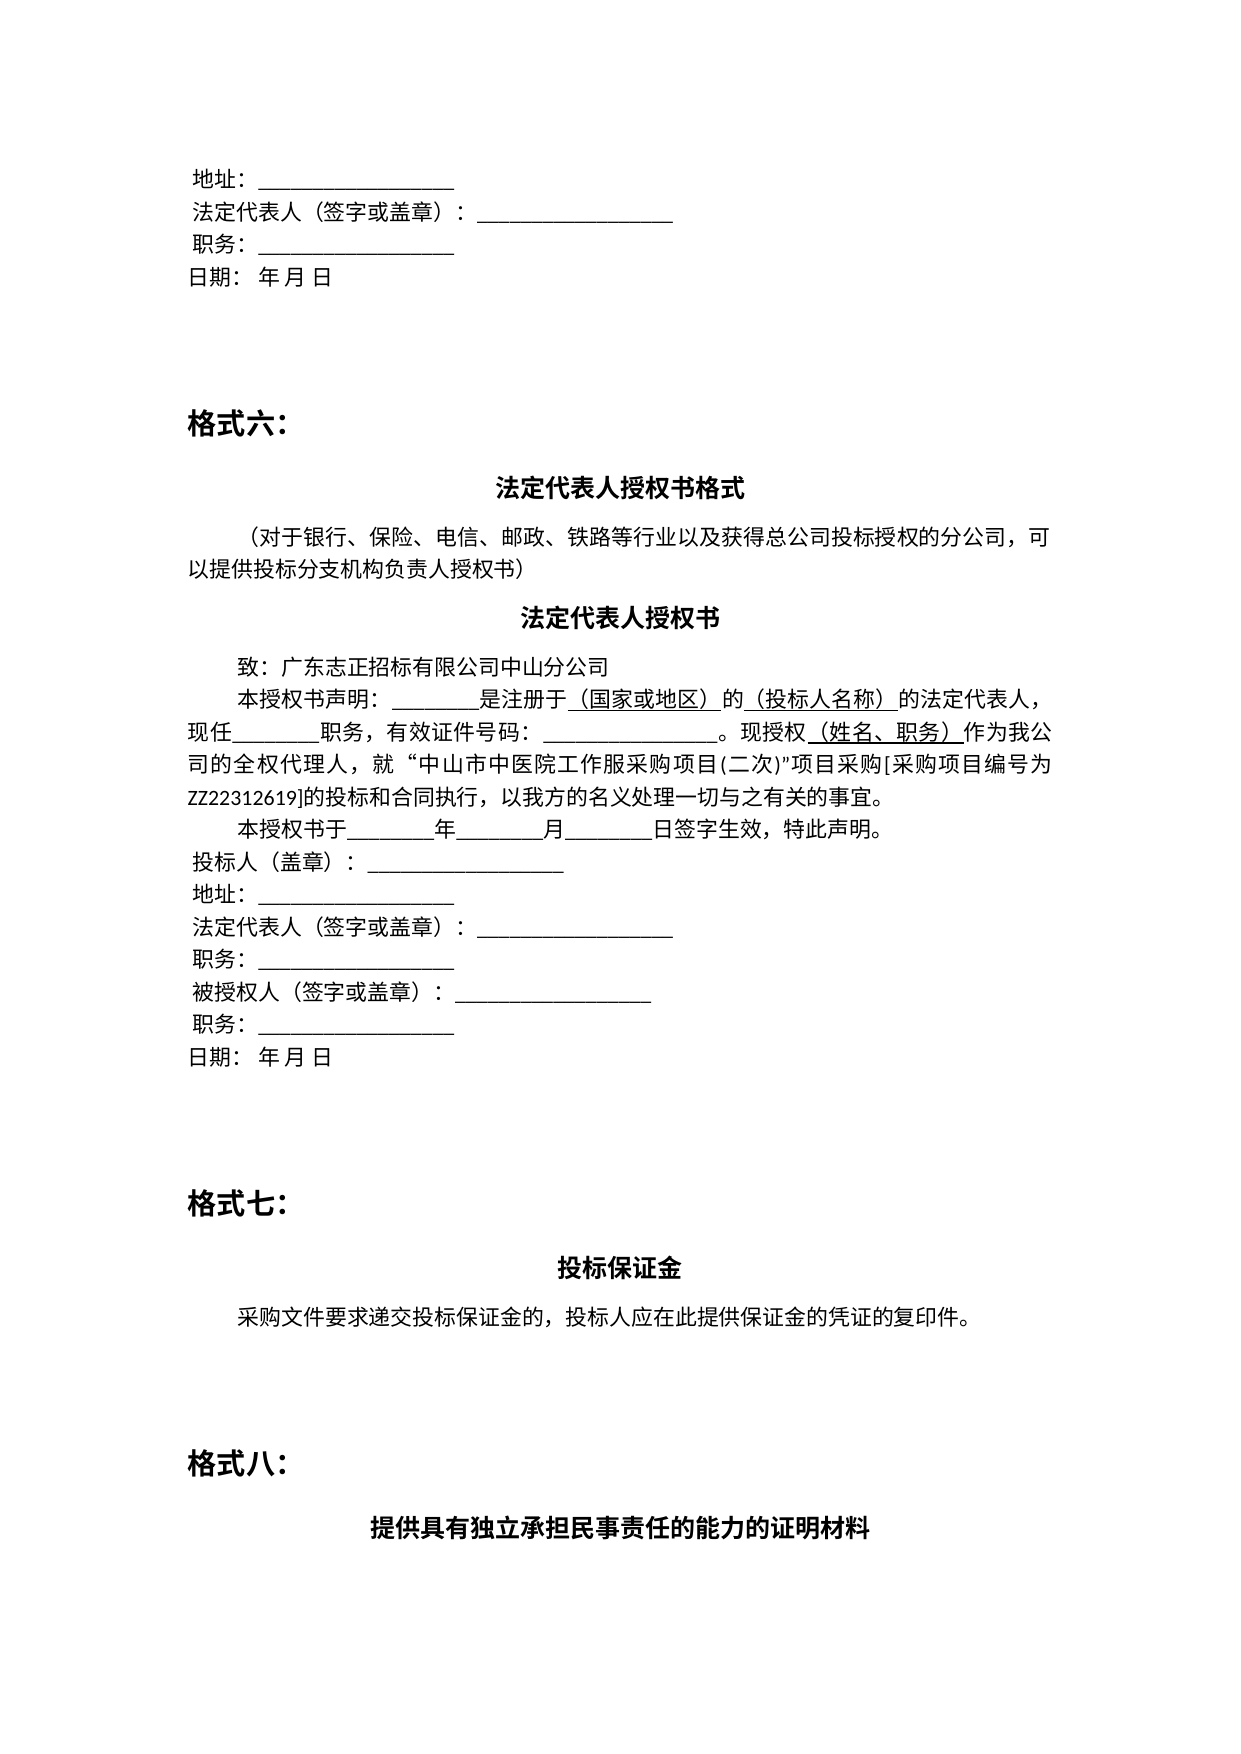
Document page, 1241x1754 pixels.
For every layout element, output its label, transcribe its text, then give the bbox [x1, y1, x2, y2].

text 采购文件要求递交投标保证金的，投标人应在此提供保证金的凭证的复印件。 [187, 1299, 1053, 1332]
text （对于银行、保险、电信、邮政、铁路等行业以及获得总公司投标授权的分公司，可以提供投标分支机构负责人授权书） [187, 519, 1053, 584]
text 格式七： [187, 1169, 1053, 1234]
text 地址：__________________ [187, 162, 1053, 194]
text 投标人（盖章）：__________________ [187, 844, 1053, 877]
text 职务：__________________ [187, 942, 1053, 974]
text 法定代表人（签字或盖章）：__________________ [187, 194, 1053, 227]
text 被授权人（签字或盖章）：__________________ [187, 974, 1053, 1007]
text 格式六： [187, 389, 1053, 454]
text 职务：__________________ [187, 1007, 1053, 1039]
text 地址：__________________ [187, 877, 1053, 909]
text 投标保证金 [187, 1234, 1053, 1299]
text 职务：__________________ [187, 227, 1053, 259]
text 日期： 年 月 日 [187, 1039, 1053, 1072]
text 日期： 年 月 日 [187, 259, 1053, 292]
text 法定代表人授权书格式 [187, 454, 1053, 519]
text 格式八： [187, 1429, 1053, 1494]
text 法定代表人授权书 [187, 584, 1053, 649]
text 本授权书声明：________是注册于（国家或地区）的（投标人名称）的法定代表人，现任________职务，有效证件号码：________________。现授权（姓名、职务）作为我公司的全权代理人，就“中山市中医院工作服采购项目(二次)”项目采购[采购项目编号为ZZ22312619]的投标和合同执行，以我方的名义处理一切与之有关的事宜。 [187, 682, 1053, 812]
text 本授权书于________年________月________日签字生效，特此声明。 [187, 812, 1053, 844]
text 提供具有独立承担民事责任的能力的证明材料 [187, 1494, 1053, 1559]
text 法定代表人（签字或盖章）：__________________ [187, 909, 1053, 942]
text 致：广东志正招标有限公司中山分公司 [187, 649, 1053, 682]
